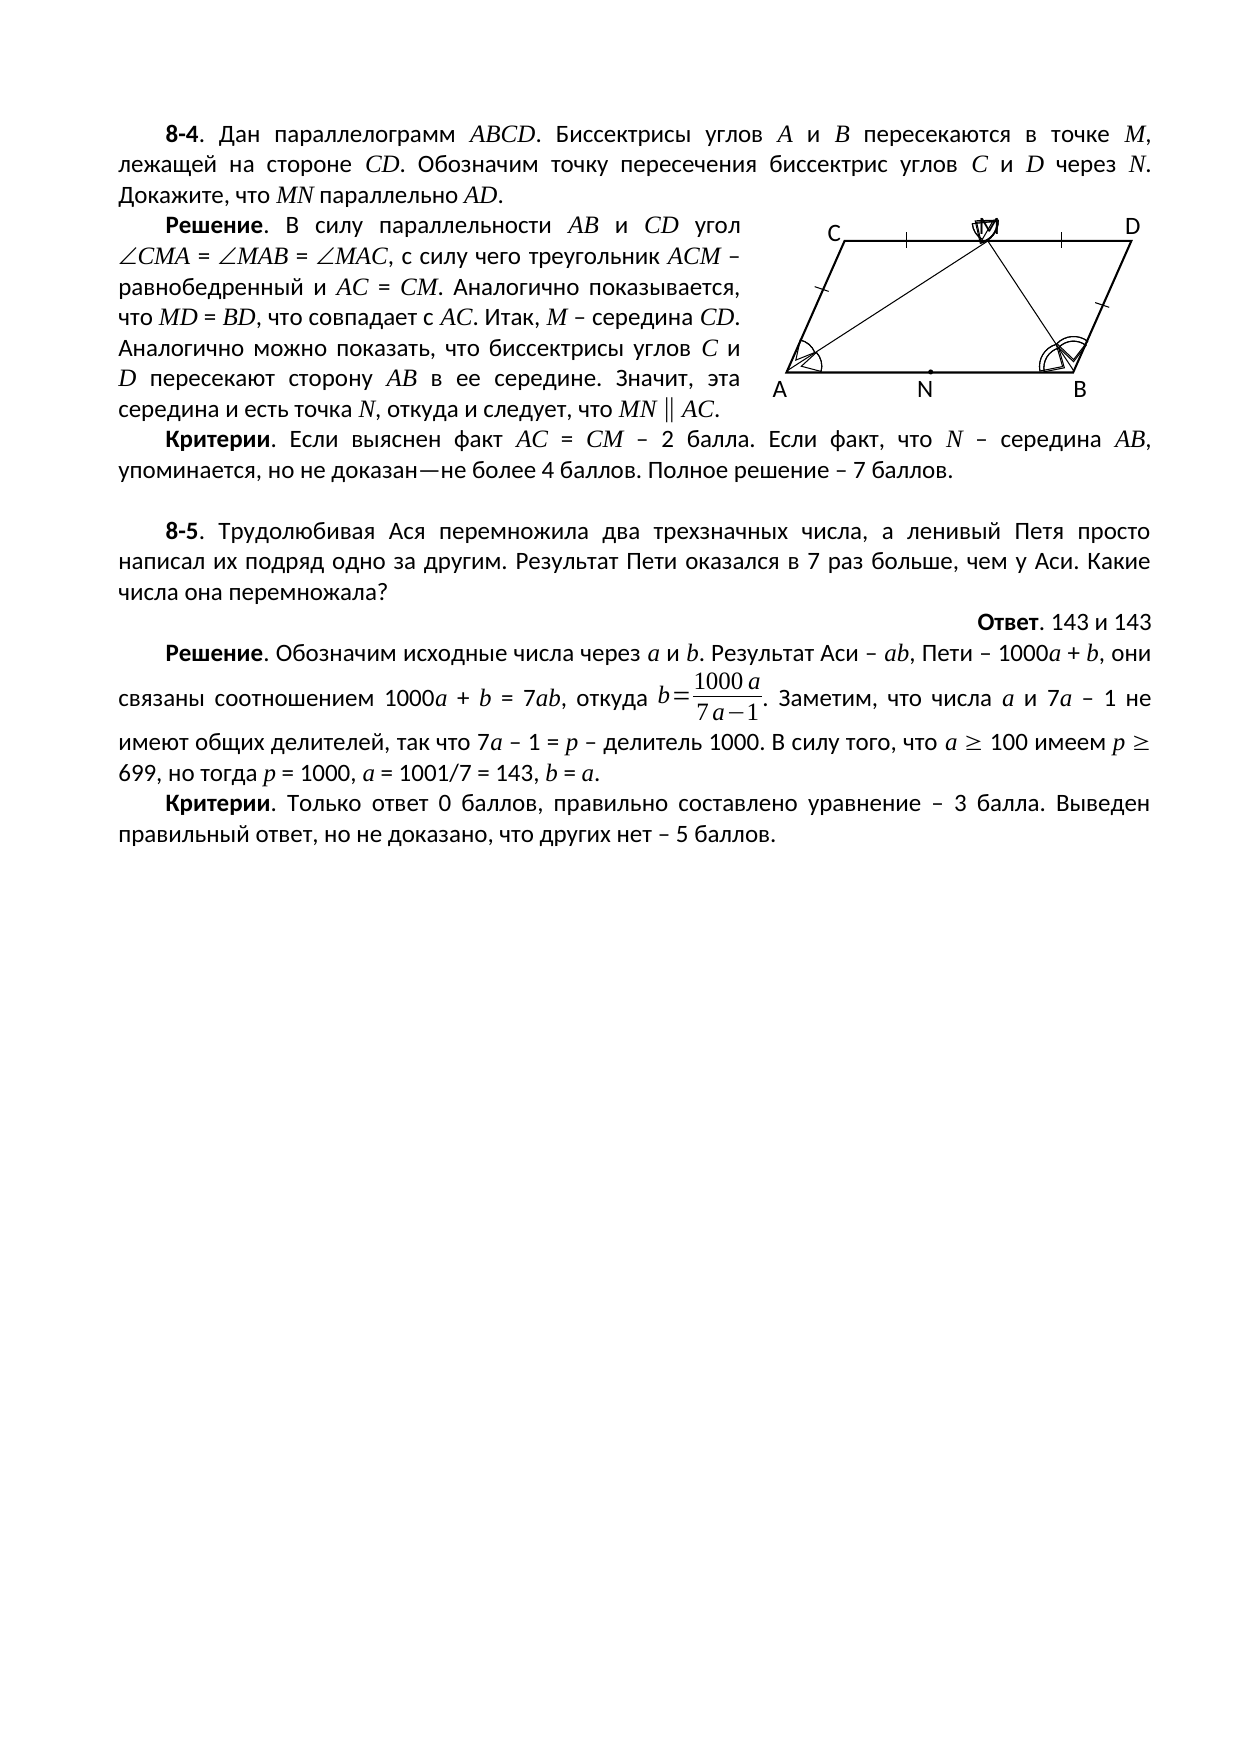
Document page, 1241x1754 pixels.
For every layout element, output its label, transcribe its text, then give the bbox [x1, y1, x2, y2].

text 8-5. Трудолюбивая Ася перемножила два трехзначных числа, а ленивый Петя просто написал их подряд одно за другим. Результат Пети оказался в 7 раз больше, чем у Аси. Какие числа она перемножала? [118, 515, 1152, 606]
text Решение. Обозначим исходные числа через a и b. Результат Аси – ab, Пети – 1000a + b, они связаны соотношением 1000a + b = 7ab, откуда . Заметим, что числа a и 7a – 1 не имеют общих делителей, так что 7a – 1 = p – делитель 1000. В силу того, что a 100 имеем p 699, но тогда p = 1000, a = 1001/7 = 143, b = a. [118, 637, 1152, 787]
text Ответ. 143 и 143 [118, 606, 1152, 637]
text Критерии. Только ответ 0 баллов, правильно составлено уравнение – 3 балла. Выведен правильный ответ, но не доказано, что других нет – 5 баллов. [118, 787, 1152, 848]
text 8-4. Дан параллелограмм ABCD. Биссектрисы углов A и B пересекаются в точке M, лежащей на стороне CD. Обозначим точку пересечения биссектрис углов C и D через N. Докажите, что MN параллельно AD. [118, 118, 1152, 210]
text Решение. В силу параллельности AB и CD угол CMA = MAB = MAC, с силу чего треугольник ACM – равнобедренный и AC = CM. Аналогично показывается, что MD = BD, что совпадает с AC. Итак, M – середина CD. Аналогично можно показать, что биссектрисы углов C и D пересекают сторону AB в ее середине. Значит, эта середина и есть точка N, откуда и следует, что MN AC. [118, 210, 1152, 423]
text Критерии. Если выяснен факт AC = CM – 2 балла. Если факт, что N – середина AB, упоминается, но не доказан—не более 4 баллов. Полное решение – 7 баллов. [118, 423, 1152, 484]
